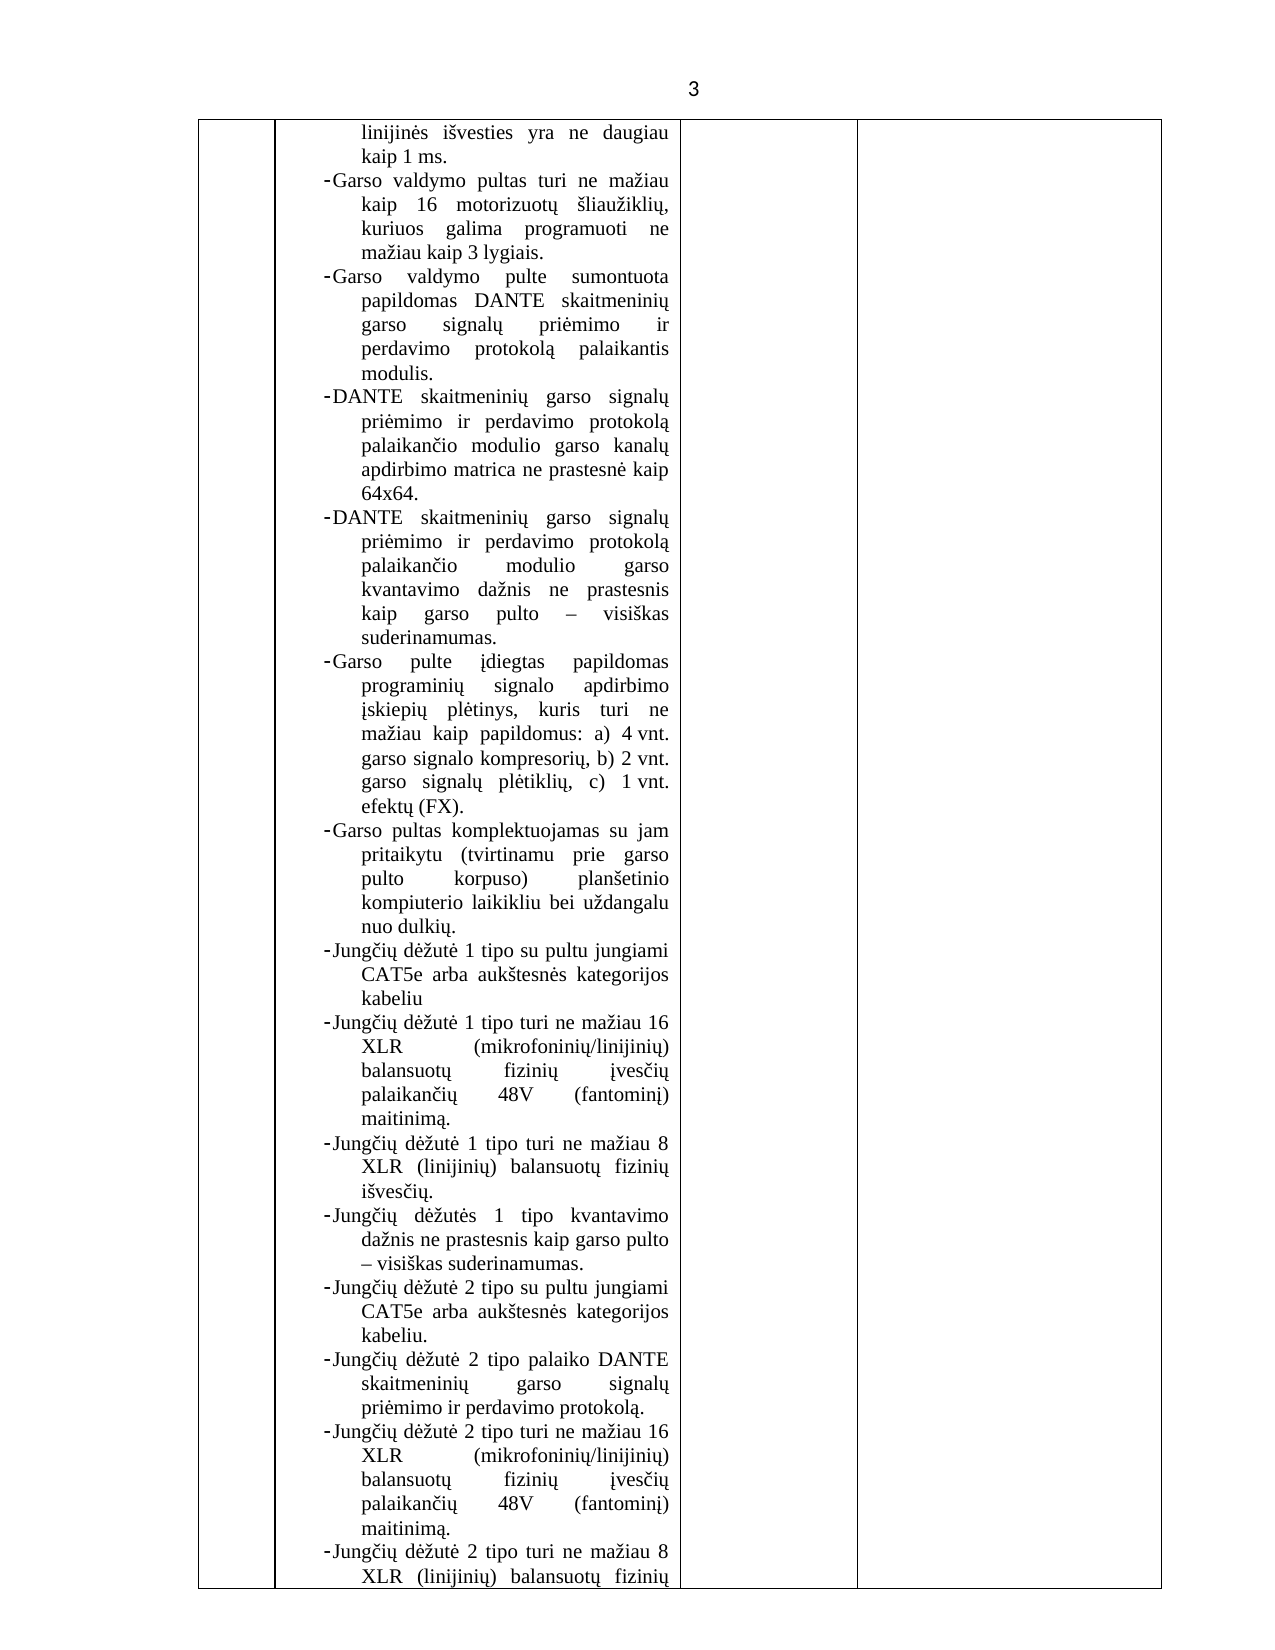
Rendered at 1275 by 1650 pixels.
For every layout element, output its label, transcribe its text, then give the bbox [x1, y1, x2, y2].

table_cell 1 [199, 120, 274, 1588]
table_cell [276, 120, 680, 1588]
table_cell [858, 120, 1161, 1588]
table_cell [681, 120, 857, 1588]
